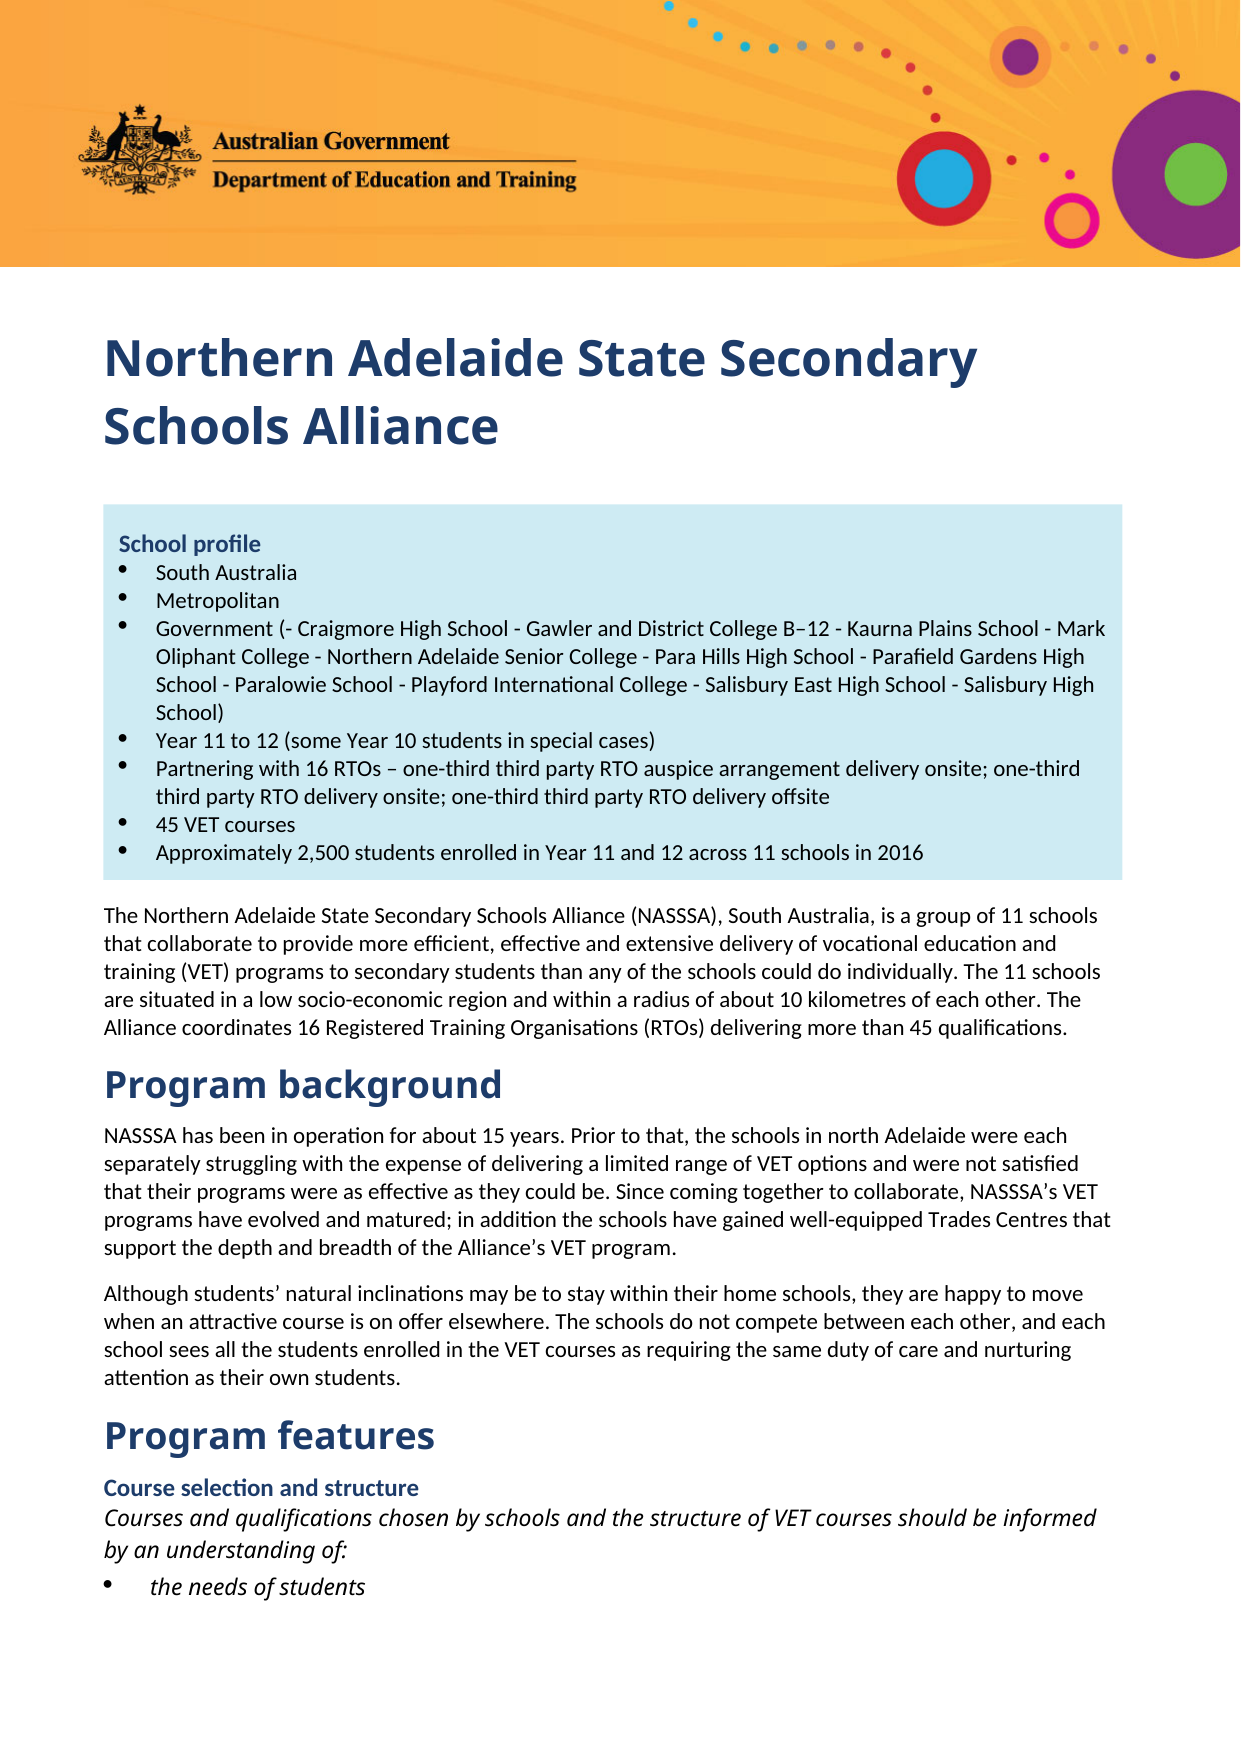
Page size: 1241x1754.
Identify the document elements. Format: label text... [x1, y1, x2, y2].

text The Northern Adelaide State Secondary Schools Alliance (NASSSA), South Australia, is a group of 11 schools that collaborate to provide more efficient, effective and extensive delivery of vocational education and training (VET) programs to secondary students than any of the schools could do individually. The 11 schools are situated in a low socio-economic region and within a radius of about 10 kilometres of each other. The Alliance coordinates 16 Registered Training Organisations (RTOs) delivering more than 45 qualifications. [103, 901, 1123, 1041]
picture [0, 0, 1241, 267]
text NASSSA has been in operation for about 15 years. Prior to that, the schools in north Adelaide were each separately struggling with the expense of delivering a limited range of VET options and were not satisfied that their programs were as effective as they could be. Since coming together to collaborate, NASSSA’s VET programs have evolved and matured; in addition the schools have gained well-equipped Trades Centres that support the depth and breadth of the Alliance’s VET program. [103, 1121, 1123, 1262]
text Although students’ natural inclinations may be to stay within their home schools, they are happy to move when an attractive course is on offer elsewhere. The schools do not compete between each other, and each school sees all the students enrolled in the VET courses as requiring the same duty of care and nurturing attention as their own students. [103, 1279, 1123, 1391]
text the needs of students [103, 1571, 1123, 1602]
subtitle Course selection and structure [103, 1472, 1123, 1502]
subtitle Program features [103, 1409, 1123, 1460]
subtitle Northern Adelaide State Secondary Schools Alliance [103, 322, 1123, 459]
subtitle Program background [103, 1059, 1123, 1110]
text Courses and qualifications chosen by schools and the structure of VET courses should be informed by an understanding of: [103, 1502, 1123, 1565]
